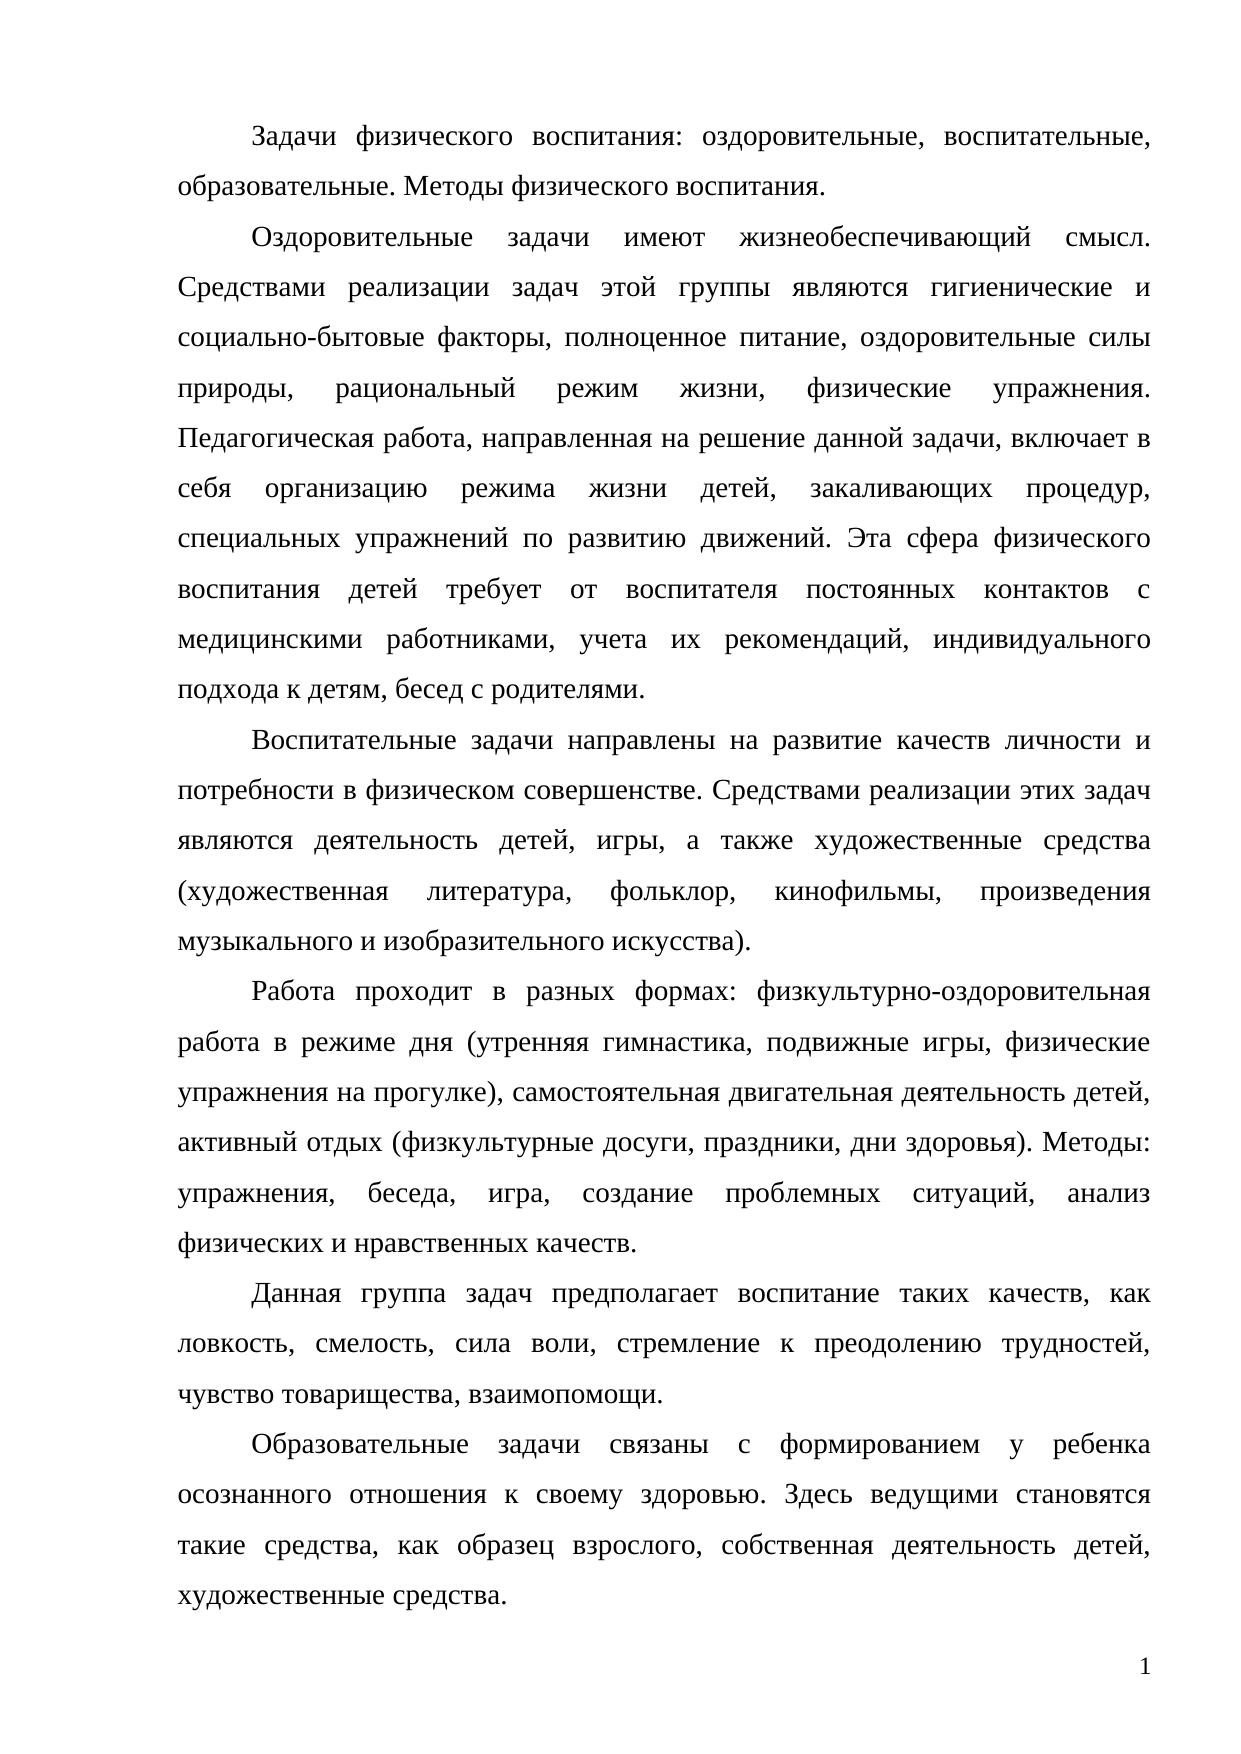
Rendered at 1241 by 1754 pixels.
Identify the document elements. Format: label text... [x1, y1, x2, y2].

text Задачи физического воспитания: оздоровительные, воспитательные, образовательные. Методы физического воспитания. [177, 118, 1152, 202]
text Данная группа задач предполагает воспитание таких качеств, как ловкость, смелость, сила воли, стремление к преодолению трудностей, чувство товарищества, взаимопомощи. [177, 1275, 1152, 1409]
text Работа проходит в разных формах: физкультурно-оздоровительная работа в режиме дня (утренняя гимнастика, подвижные игры, физические упражнения на прогулке), самостоятельная двигательная деятельность детей, активный отдых (физкультурные досуги, праздники, дни здоровья). Методы: упражнения, беседа, игра, создание проблемных ситуаций, анализ физических и нравственных качеств. [177, 973, 1152, 1258]
text Образовательные задачи связаны с формированием у ребенка осознанного отношения к своему здоровью. Здесь ведущими становятся такие средства, как образец взрослого, собственная деятельность детей, художественные средства. [177, 1426, 1152, 1611]
text Воспитательные задачи направлены на развитие качеств личности и потребности в физическом совершенстве. Средствами реализации этих задач являются деятельность детей, игры, а также художественные средства (художественная литература, фольклор, кинофильмы, произведения музыкального и изобразительного искусства). [177, 722, 1152, 957]
text Оздоровительные задачи имеют жизнеобеспечивающий смысл. Средствами реализации задач этой группы являются гигиенические и социально-бытовые факторы, полноценное питание, оздоровительные силы природы, рациональный режим жизни, физические упражнения. Педагогическая работа, направленная на решение данной задачи, включает в себя организацию режима жизни детей, закаливающих процедур, специальных упражнений по развитию движений. Эта сфера физического воспитания детей требует от воспитателя постоянных контактов с медицинскими работниками, учета их рекомендаций, индивидуального подхода к детям, бесед с родителями. [177, 219, 1152, 705]
